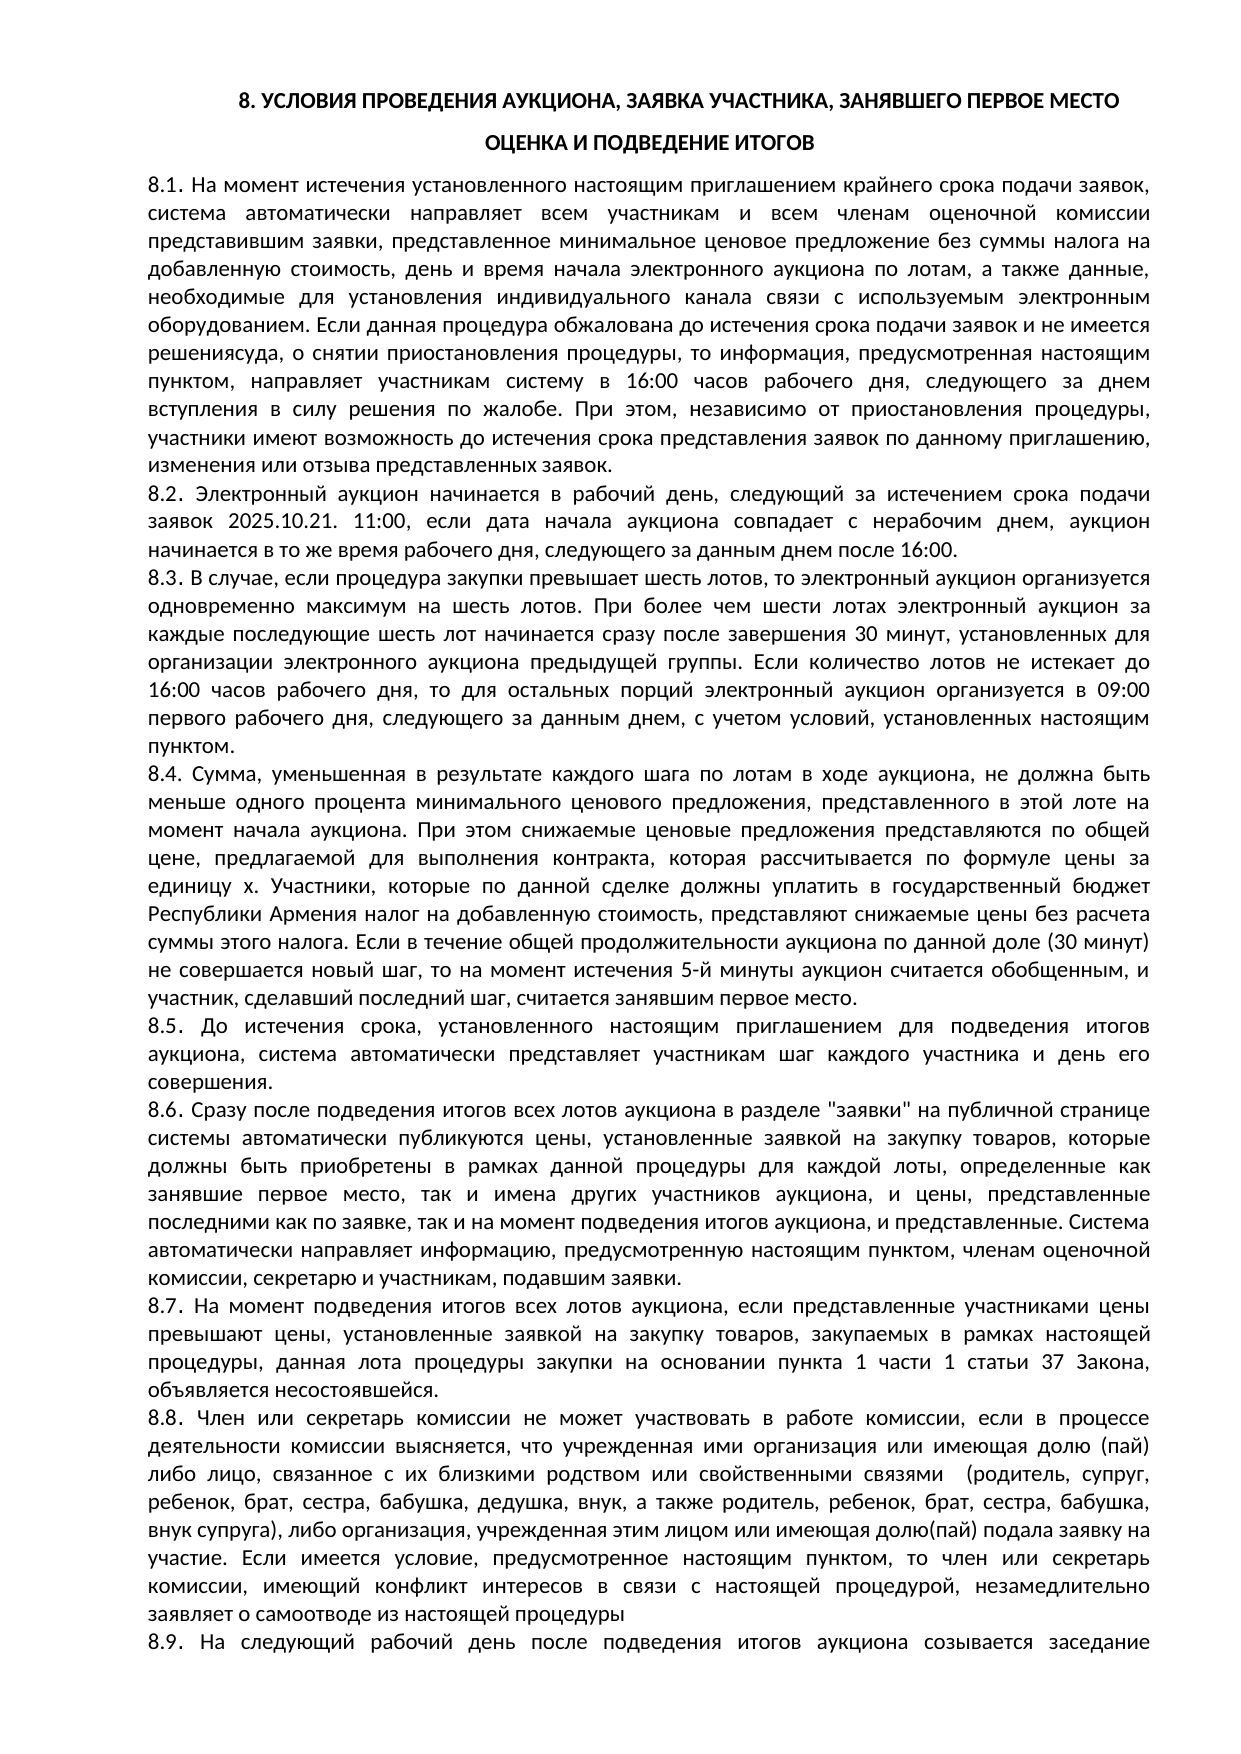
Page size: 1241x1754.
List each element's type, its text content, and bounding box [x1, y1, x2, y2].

text 8. УСЛОВИЯ ПРОВЕДЕНИЯ АУКЦИОНА, ЗАЯВКА УЧАСТНИКА, ЗАНЯВШЕГО ПЕРВОЕ МЕСТО ОЦЕНКА И ПОДВЕДЕНИЕ ИТОГОВ [148, 86, 1152, 156]
text 8.3․ В случае, если процедура закупки превышает шесть лотов, то электронный аукцион организуется одновременно максимум на шесть лотов. При более чем шести лотах электронный аукцион за каждые последующие шесть лот начинается сразу после завершения 30 минут, установленных для организации электронного аукциона предыдущей группы. Если количество лотов не истекает до 16:00 часов рабочего дня, то для остальных порций электронный аукцион организуется в 09:00 первого рабочего дня, следующего за данным днем, с учетом условий, установленных настоящим пунктом. [148, 563, 1152, 759]
text 8.5․ До истечения срока, установленного настоящим приглашением для подведения итогов аукциона, система автоматически представляет участникам шаг каждого участника и день его совершения. [148, 1011, 1152, 1095]
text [148, 1627, 1152, 1656]
text 8.8․ Член или секретарь комиссии не может участвовать в работе комиссии, если в процессе деятельности комиссии выясняется, что учрежденная ими организация или имеющая долю (пай) либо лицо, связанное с их близкими родством или свойственными связями (родитель, супруг, ребенок, брат, сестра, бабушка, дедушка, внук, а также родитель, ребенок, брат, сестра, бабушка, внук супруга), либо организация, учрежденная этим лицом или имеющая долю(пай) подала заявку на участие. Если имеется условие, предусмотренное настоящим пунктом, то член или секретарь комиссии, имеющий конфликт интересов в связи с настоящей процедурой, незамедлительно заявляет о самоотводе из настоящей процедуры [148, 1403, 1152, 1627]
text 8.2․ Электронный аукцион начинается в рабочий день, следующий за истечением срока подачи заявок 2025.10.21. 11:00 , если дата начала аукциона совпадает с нерабочим днем, аукцион начинается в то же время рабочего дня, следующего за данным днем после 16:00. [148, 479, 1152, 563]
text 8.4. Сумма, уменьшенная в результате каждого шага по лотам в ходе аукциона, не должна быть меньше одного процента минимального ценового предложения, представленного в этой лоте на момент начала аукциона. При этом снижаемые ценовые предложения представляются по общей цене, предлагаемой для выполнения контракта, которая рассчитывается по формуле цены за единицу x. Участники, которые по данной сделке должны уплатить в государственный бюджет Республики Армения налог на добавленную стоимость, представляют снижаемые цены без расчета суммы этого налога. Если в течение общей продолжительности аукциона по данной доле (30 минут) не совершается новый шаг, то на момент истечения 5-й минуты аукцион считается обобщенным, и участник, сделавший последний шаг, считается занявшим первое место. [148, 759, 1152, 1011]
text 8.7․ На момент подведения итогов всех лотов аукциона, если представленные участниками цены превышают цены, установленные заявкой на закупку товаров, закупаемых в рамках настоящей процедуры, данная лота процедуры закупки на основании пункта 1 части 1 статьи 37 Закона, объявляется несостоявшейся. [148, 1291, 1152, 1403]
text 8.1․ На момент истечения установленного настоящим приглашением крайнего срока подачи заявок, система автоматически направляет всем участникам и всем членам оценочной комиссии представившим заявки, представленное минимальное ценовое предложение без суммы налога на добавленную стоимость, день и время начала электронного аукциона по лотам, а также данные, необходимые для установления индивидуального канала связи с используемым электронным оборудованием. Если данная процедура обжалована до истечения срока подачи заявок и не имеется решениясуда, о снятии приостановления процедуры, то информация, предусмотренная настоящим пунктом, направляет участникам систему в 16:00 часов рабочего дня, следующего за днем вступления в силу решения по жалобе. При этом, независимо от приостановления процедуры, участники имеют возможность до истечения срока представления заявок по данному приглашению, изменения или отзыва представленных заявок. [148, 170, 1152, 479]
text 8.6․ Сразу после подведения итогов всех лотов аукциона в разделе "заявки" на публичной странице системы автоматически публикуются цены, установленные заявкой на закупку товаров, которые должны быть приобретены в рамках данной процедуры для каждой лоты, определенные как занявшие первое место, так и имена других участников аукциона, и цены, представленные последними как по заявке, так и на момент подведения итогов аукциона, и представленные. Система автоматически направляет информацию, предусмотренную настоящим пунктом, членам оценочной комиссии, секретарю и участникам, подавшим заявки. [148, 1095, 1152, 1291]
